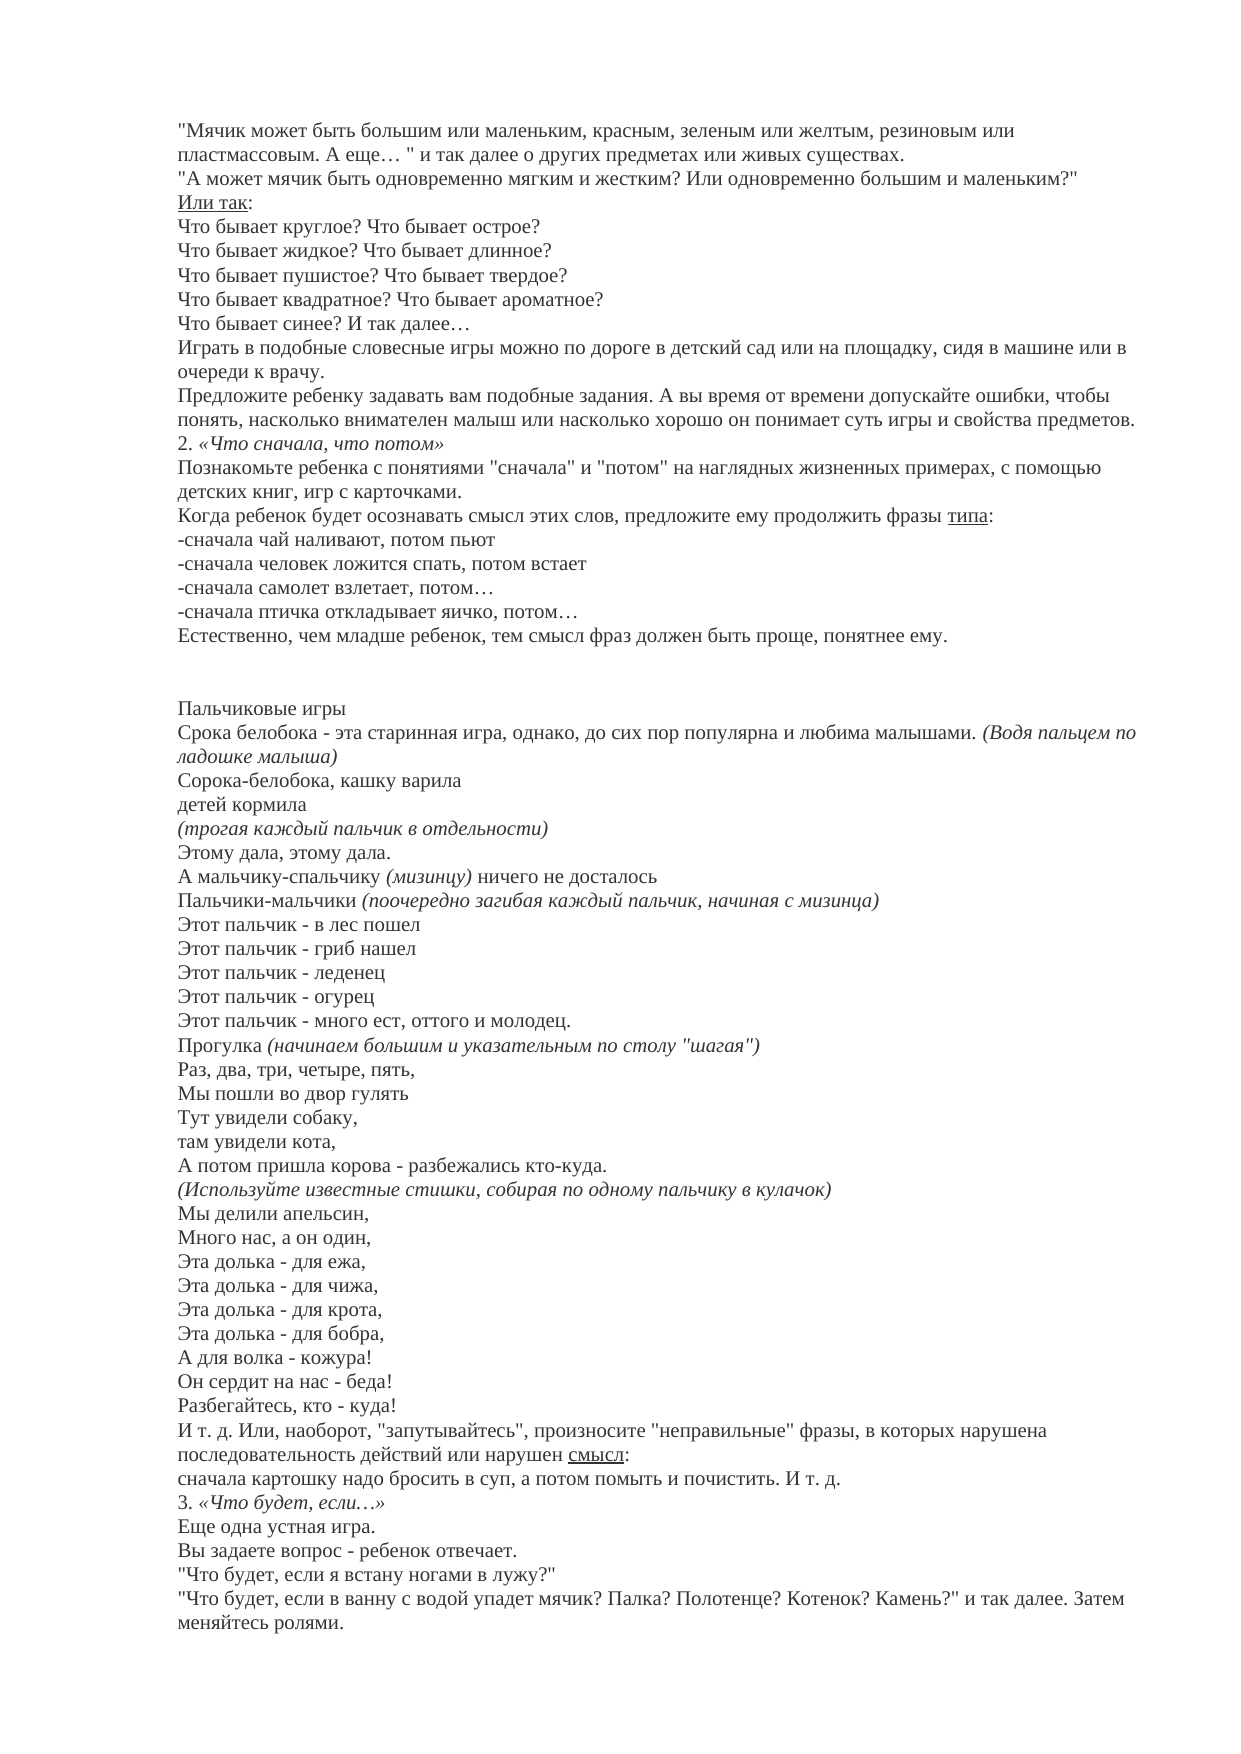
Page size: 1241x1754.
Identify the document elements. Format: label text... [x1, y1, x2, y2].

text Что бывает пушистое? Что бывает твердое? [177, 262, 1152, 287]
text А мальчику-спальчику (мизинцу) ничего не досталось [177, 864, 1152, 888]
text Что бывает жидкое? Что бывает длинное? [177, 238, 1152, 262]
text Эта долька - для бобра, [177, 1321, 1152, 1345]
text Он сердит на нас - беда! [177, 1369, 1152, 1393]
text Эта долька - для чижа, [177, 1273, 1152, 1297]
text -сначала птичка откладывает яичко, потом… [177, 599, 1152, 623]
text Вы задаете вопрос - ребенок отвечает. [177, 1538, 1152, 1562]
text Естественно, чем младше ребенок, тем смысл фраз должен быть проще, понятнее ему. [177, 623, 1152, 647]
text (трогая каждый пальчик в отдельности) [177, 816, 1152, 840]
text "Что будет, если я встану ногами в лужу?" [177, 1562, 1152, 1586]
text Сорока-белобока, кашку варила [177, 768, 1152, 792]
text 3. «Что будет, если…» [177, 1490, 1152, 1514]
text Разбегайтесь, кто - куда! [177, 1393, 1152, 1417]
text Эта долька - для ежа, [177, 1249, 1152, 1273]
text Прогулка (начинаем большим и указательным по столу "шагая") [177, 1032, 1152, 1057]
text Еще одна устная игра. [177, 1514, 1152, 1538]
text "Что будет, если в ванну с водой упадет мячик? Палка? Полотенце? Котенок? Камень?" и так далее. Затем меняйтесь ролями. [177, 1586, 1152, 1634]
text Что бывает круглое? Что бывает острое? [177, 214, 1152, 238]
text Играть в подобные словесные игры можно по дороге в детский сад или на площадку, сидя в машине или в очереди к врачу. [177, 335, 1152, 383]
text Что бывает синее? И так далее… [177, 311, 1152, 335]
text Этот пальчик - огурец [177, 984, 1152, 1008]
text (Используйте известные стишки, собирая по одному пальчику в кулачок) [177, 1177, 1152, 1201]
text Эта долька - для крота, [177, 1297, 1152, 1321]
text Этот пальчик - много ест, оттого и молодец. [177, 1008, 1152, 1032]
text там увидели кота, [177, 1129, 1152, 1153]
text Познакомьте ребенка с понятиями "сначала" и "потом" на наглядных жизненных примерах, с помощью детских книг, игр с карточками. [177, 455, 1152, 503]
text -сначала самолет взлетает, потом… [177, 575, 1152, 599]
text И т. д. Или, наоборот, "запутывайтесь", произносите "неправильные" фразы, в которых нарушена последовательность действий или нарушен смысл: [177, 1417, 1152, 1466]
text Предложите ребенку задавать вам подобные задания. А вы время от времени допускайте ошибки, чтобы понять, насколько внимателен малыш или насколько хорошо он понимает суть игры и свойства предметов. [177, 383, 1152, 431]
text Этот пальчик - леденец [177, 960, 1152, 984]
text Мы делили апельсин, [177, 1201, 1152, 1225]
text 2. «Что сначала, что потом» [177, 431, 1152, 455]
text -сначала чай наливают, потом пьют [177, 527, 1152, 551]
text -сначала человек ложится спать, потом встает [177, 551, 1152, 575]
text Много нас, а он один, [177, 1225, 1152, 1249]
text Раз, два, три, четыре, пять, [177, 1057, 1152, 1081]
text Пальчики-мальчики (поочередно загибая каждый пальчик, начиная с мизинца) [177, 888, 1152, 912]
text Этот пальчик - в лес пошел [177, 912, 1152, 936]
text Что бывает квадратное? Что бывает ароматное? [177, 287, 1152, 311]
text "А может мячик быть одновременно мягким и жестким? Или одновременно большим и маленьким?" [177, 166, 1152, 190]
text Этот пальчик - гриб нашел [177, 936, 1152, 960]
text Пальчиковые игры [177, 696, 1152, 720]
text "Мячик может быть большим или маленьким, красным, зеленым или желтым, резиновым или пластмассовым. А еще… " и так далее о других предметах или живых существах. [177, 118, 1152, 166]
text детей кормила [177, 792, 1152, 816]
text А потом пришла корова - разбежались кто-куда. [177, 1153, 1152, 1177]
text сначала картошку надо бросить в суп, а потом помыть и почистить. И т. д. [177, 1466, 1152, 1490]
text Или так: [177, 190, 1152, 214]
text Этому дала, этому дала. [177, 840, 1152, 864]
text А для волка - кожура! [177, 1345, 1152, 1369]
text Когда ребенок будет осознавать смысл этих слов, предложите ему продолжить фразы типа: [177, 503, 1152, 527]
text Срока белобока - эта старинная игра, однако, до сих пор популярна и любима малышами. (Водя пальцем по ладошке малыша) [177, 720, 1152, 768]
text Мы пошли во двор гулять [177, 1081, 1152, 1105]
text Тут увидели собаку, [177, 1105, 1152, 1129]
